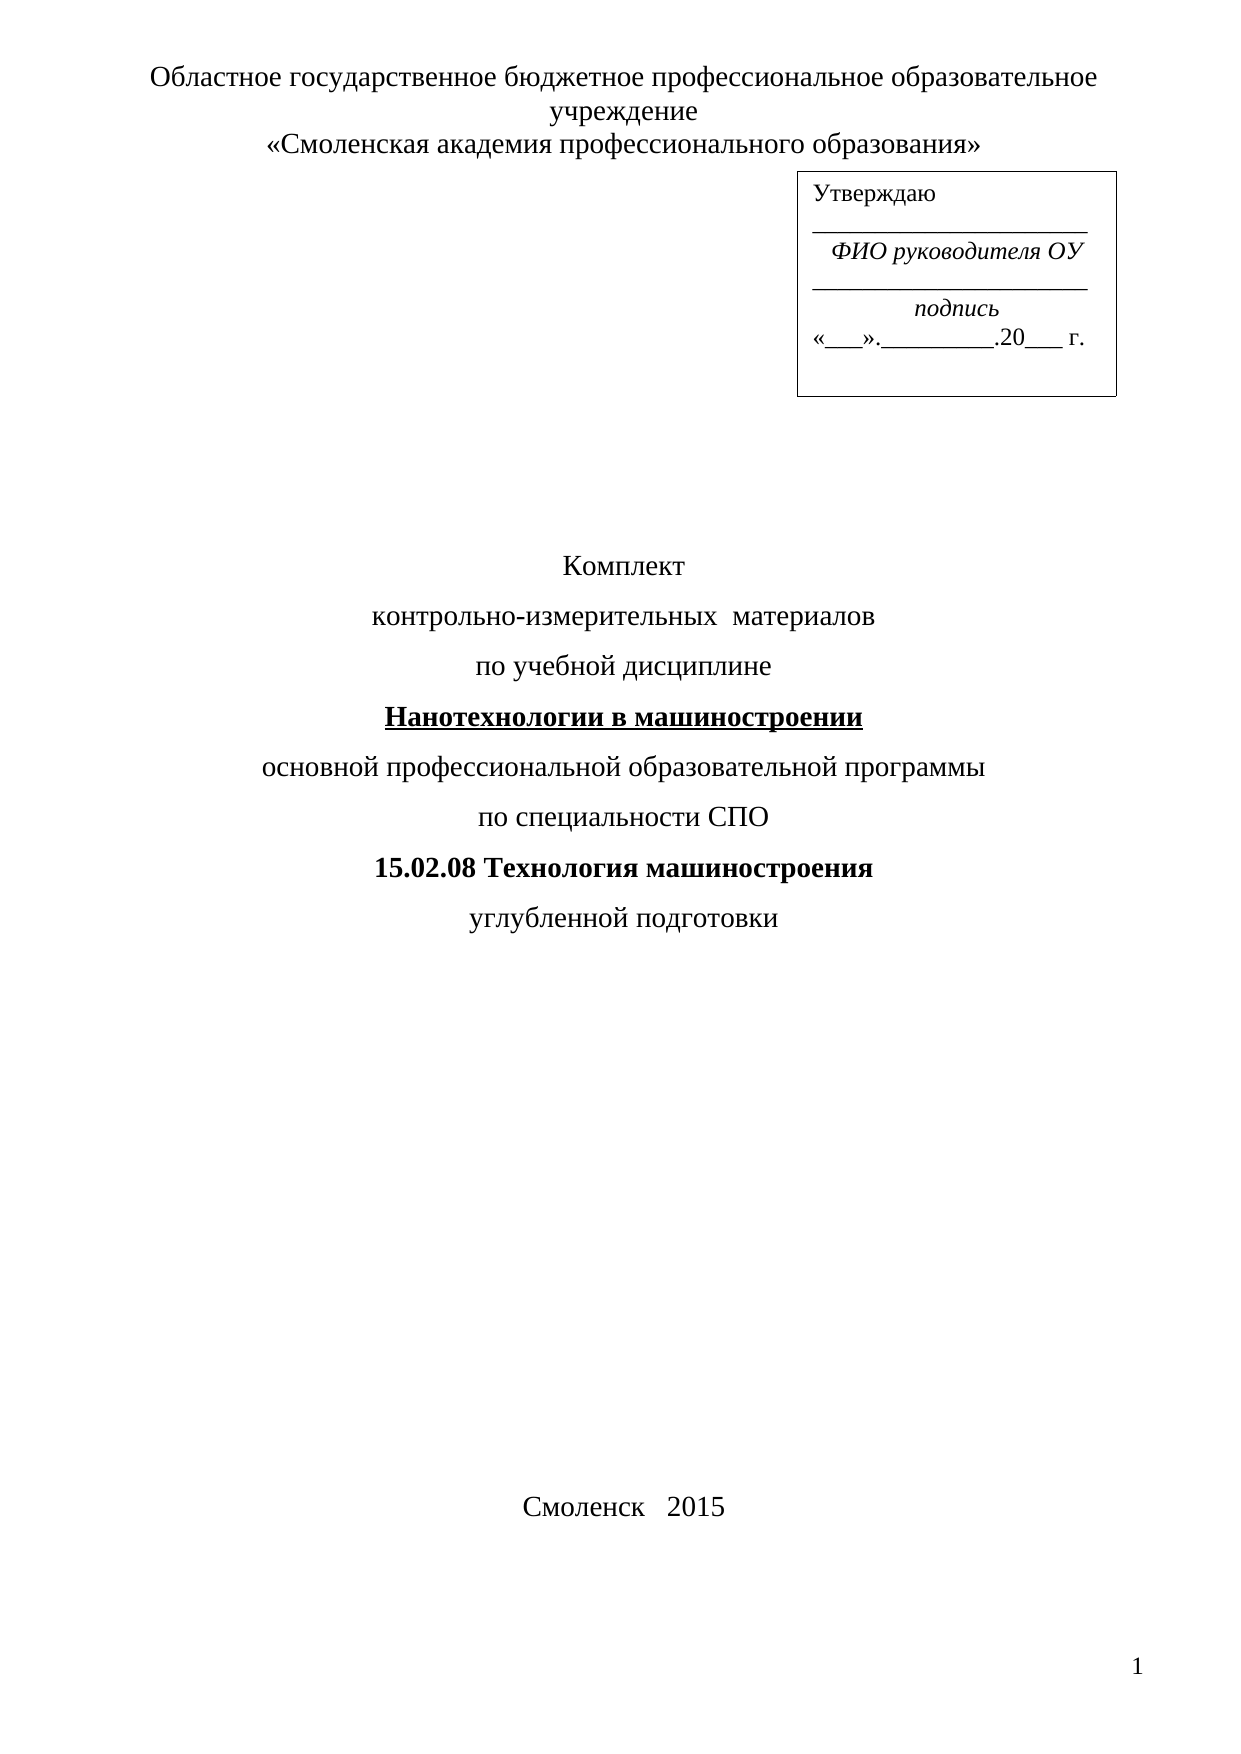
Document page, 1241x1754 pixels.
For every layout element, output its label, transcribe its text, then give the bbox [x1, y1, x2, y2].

text по учебной дисциплине [103, 648, 1144, 682]
text углубленной подготовки [103, 900, 1144, 934]
text «Смоленская академия профессионального образования» [103, 126, 1144, 160]
text 15.02.08 Технология машиностроения [103, 850, 1144, 883]
text Нанотехнологии в машиностроении [103, 699, 1144, 732]
text Областное государственное бюджетное профессиональное образовательное учреждение [103, 59, 1144, 126]
text Смоленск 2015 [103, 1489, 1144, 1523]
text Комплект [103, 548, 1144, 581]
text по специальности СПО [103, 799, 1144, 833]
text основной профессиональной образовательной программы [103, 749, 1144, 783]
text контрольно-измерительных материалов [103, 598, 1144, 632]
